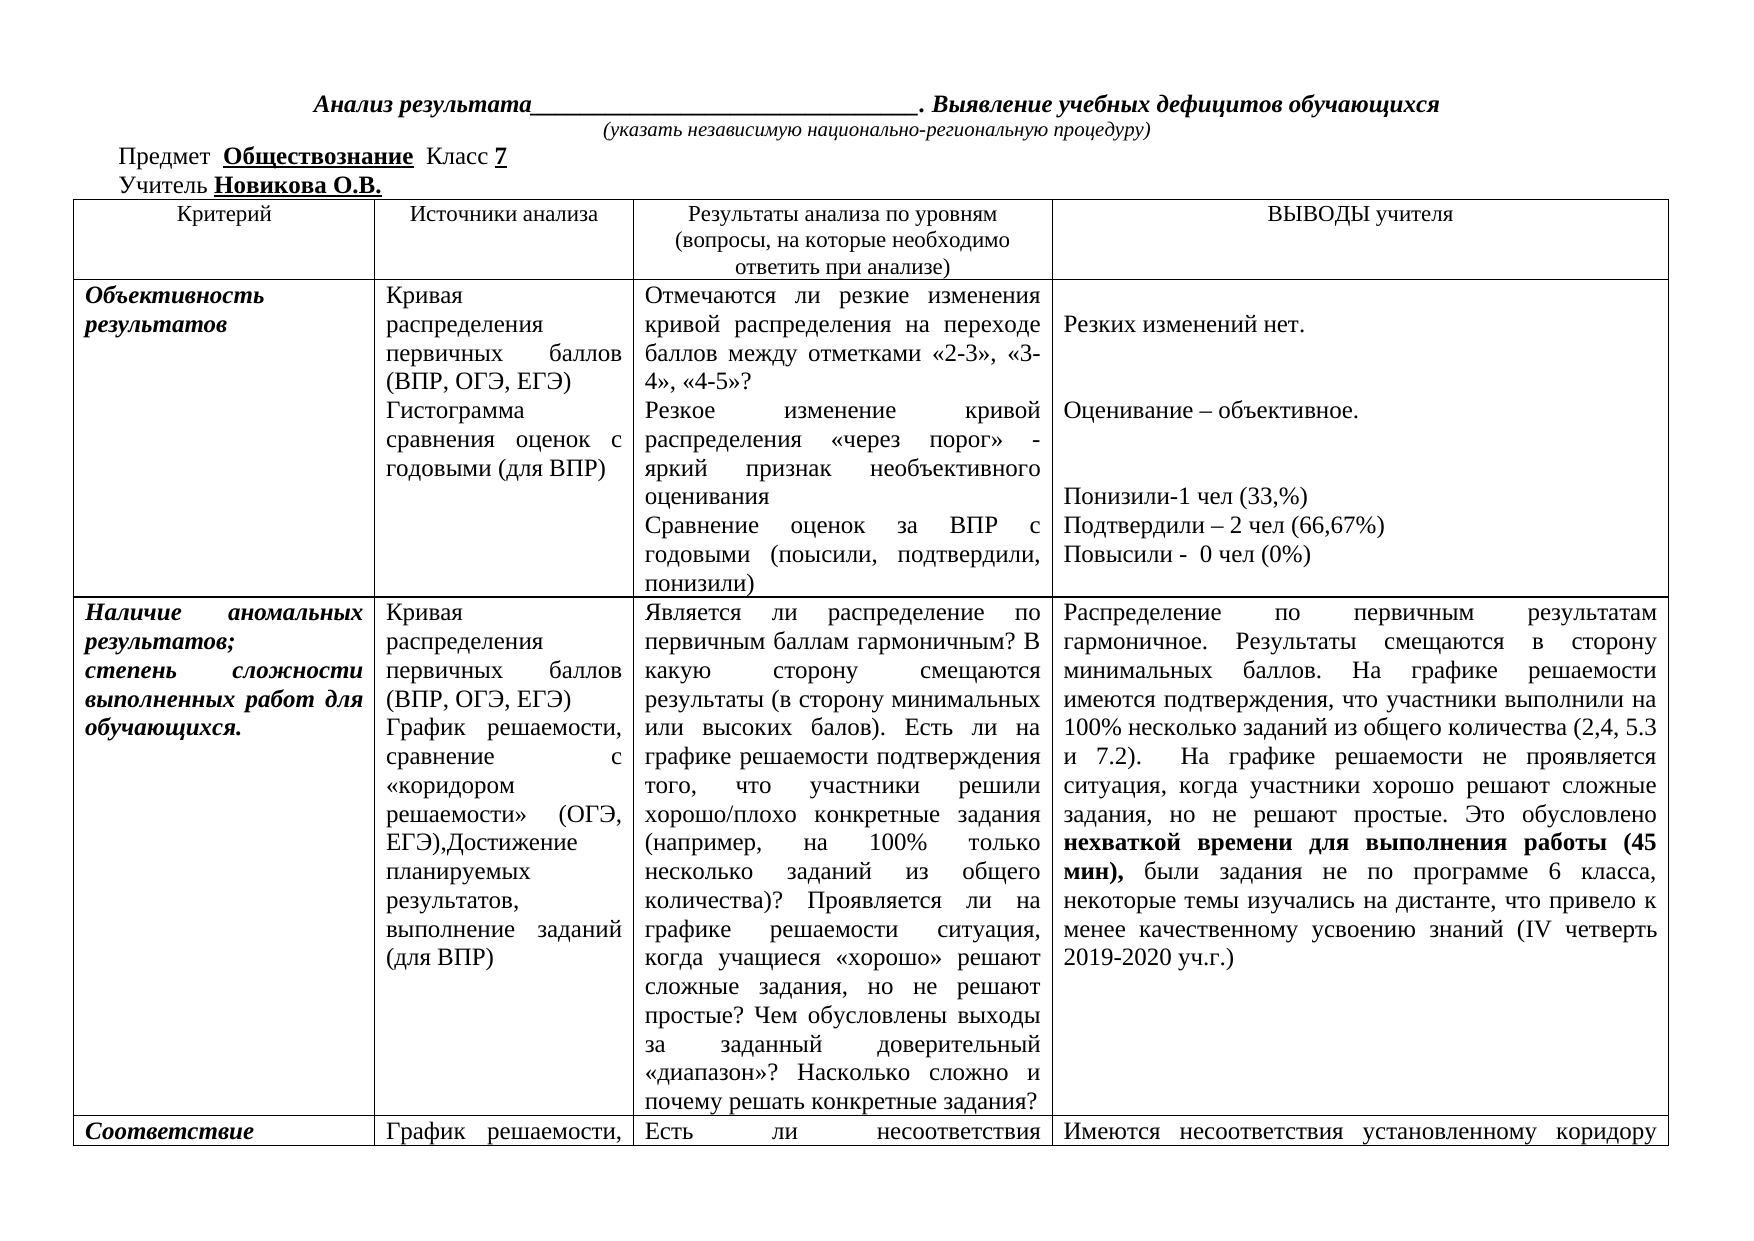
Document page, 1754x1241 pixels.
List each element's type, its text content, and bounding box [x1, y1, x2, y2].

table_cell Объективность результатов [74, 280, 374, 596]
table_header Результаты анализа по уровням (вопросы, на которые необходимо ответить при анализе) [634, 200, 1052, 279]
table_cell Кривая распределения первичных баллов (ВПР, ОГЭ, ЕГЭ) Гистограмма сравнения оценок с годовыми (для ВПР) [375, 280, 633, 596]
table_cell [74, 1116, 374, 1145]
table_cell Распределение по первичным результатам гармоничное. Результаты смещаются в сторону минимальных баллов. На графике решаемости имеются подтверждения, что участники выполнили на 100% несколько заданий из общего количества (2,4, 5.3 и 7.2). На графике решаемости не проявляется ситуация, когда участники хорошо решают сложные задания, но не решают простые. Это обусловлено нехваткой времени для выполнения работы (45 мин), были задания не по программе 6 класса, некоторые темы изучались на дистанте, что привело к менее качественному усвоению знаний (IV четверть 2019-2020 уч.г.) [1053, 598, 1668, 1115]
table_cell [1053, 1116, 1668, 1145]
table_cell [375, 1116, 633, 1145]
table_header Источники анализа [375, 200, 633, 279]
table_cell Наличие аномальных результатов; степень сложности выполненных работ для обучающихся. [74, 598, 374, 1115]
table_header ВЫВОДЫ учителя [1053, 200, 1668, 279]
table_cell Отмечаются ли резкие изменения кривой распределения на переходе баллов между отметками «2-3», «3-4», «4-5»? Резкое изменение кривой распределения «через порог» - яркий признак необъективного оценивания Сравнение оценок за ВПР с годовыми (поысили, подтвердили, понизили) [634, 280, 1052, 596]
table_cell Является ли распределение по первичным баллам гармоничным? В какую сторону смещаются результаты (в сторону минимальных или высоких балов). Есть ли на графике решаемости подтверждения того, что участники решили хорошо/плохо конкретные задания (например, на 100% только несколько заданий из общего количества)? Проявляется ли на графике решаемости ситуация, когда учащиеся «хорошо» решают сложные задания, но не решают простые? Чем обусловлены выходы за заданный доверительный «диапазон»? Насколько сложно и почему решать конкретные задания? [634, 598, 1052, 1115]
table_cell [634, 1116, 1052, 1145]
table_header Критерий [74, 200, 374, 279]
text (указать независимую национально-региональную процедуру) [118, 117, 1636, 141]
text Учитель Новикова О.В. [118, 170, 1636, 199]
table_cell Кривая распределения первичных баллов (ВПР, ОГЭ, ЕГЭ) График решаемости, сравнение с «коридором решаемости» (ОГЭ, ЕГЭ),Достижение планируемых результатов, выполнение заданий (для ВПР) [375, 598, 633, 1115]
text Предмет Обществознание Класс 7 [118, 141, 1636, 170]
table_cell Резких изменений нет. Оценивание – объективное. Понизили-1 чел (33,%) Подтвердили – 2 чел (66,67%) Повысили - 0 чел (0%) [1053, 280, 1668, 596]
text Анализ результата_______________________________. Выявление учебных дефицитов обучающихся [118, 89, 1636, 117]
